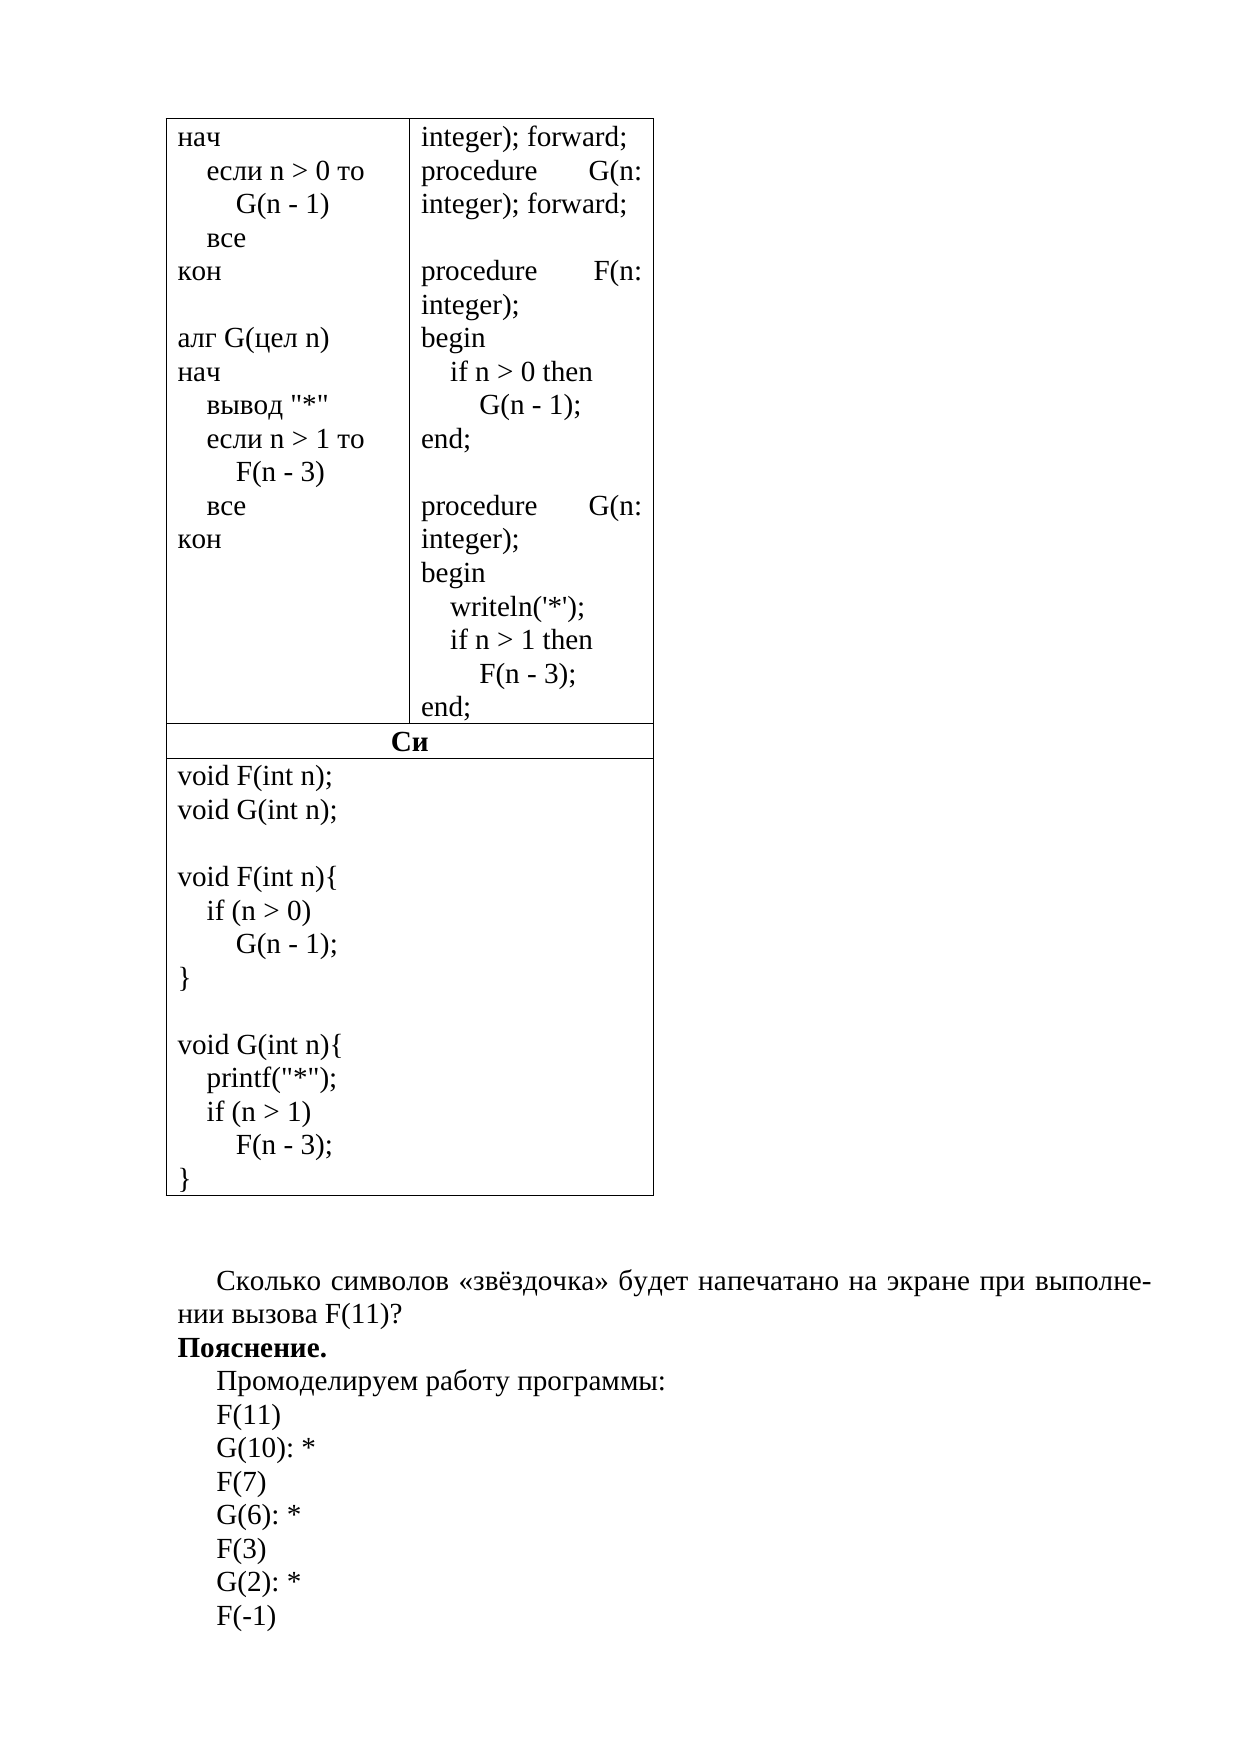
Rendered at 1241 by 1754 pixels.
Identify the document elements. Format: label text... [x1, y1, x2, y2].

text G(6): * [177, 1497, 1152, 1531]
text F(7) [177, 1464, 1152, 1497]
text F(3) [177, 1531, 1152, 1564]
text F(-1) [177, 1598, 1152, 1632]
table_cell void F(int n); void G(int n); void F(int n){ if (n > 0) G(n - 1); } void G(int n){ printf("*"); if (n > 1) F(n - 3); } [167, 759, 653, 1194]
table_cell Си [167, 724, 653, 757]
text Пояснение. [177, 1330, 1152, 1363]
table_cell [167, 119, 409, 723]
text Промоделируем работу программы: [177, 1363, 1152, 1397]
text F(11) [177, 1397, 1152, 1430]
text G(2): * [177, 1564, 1152, 1598]
text G(10): * [177, 1430, 1152, 1464]
text Сколько символов «звёздочка» будет напечатано на экране при выполнении вызова F(11)? [177, 1263, 1152, 1330]
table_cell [410, 119, 653, 723]
